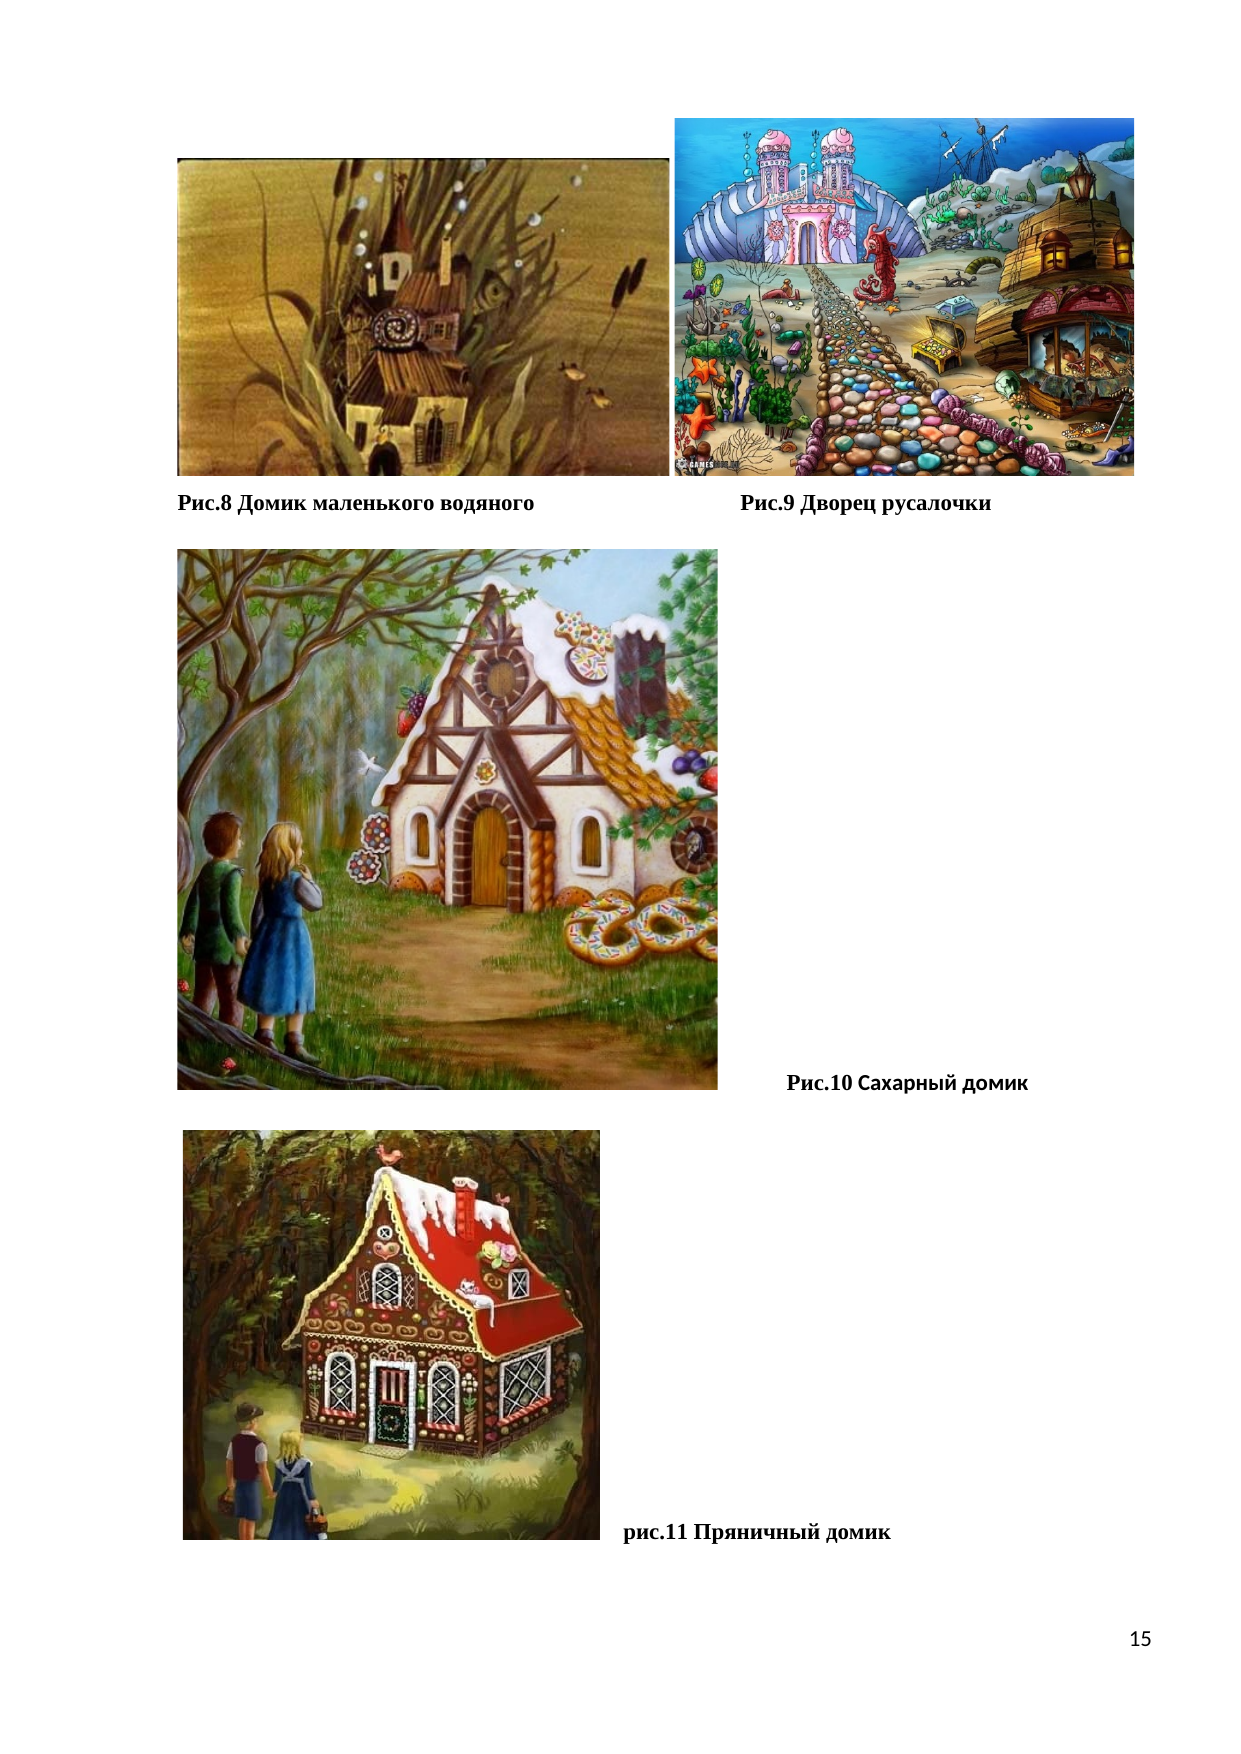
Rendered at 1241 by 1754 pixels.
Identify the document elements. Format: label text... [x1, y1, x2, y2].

picture [182, 1130, 600, 1540]
picture [177, 158, 670, 476]
picture [177, 549, 718, 1090]
picture [674, 118, 1135, 476]
